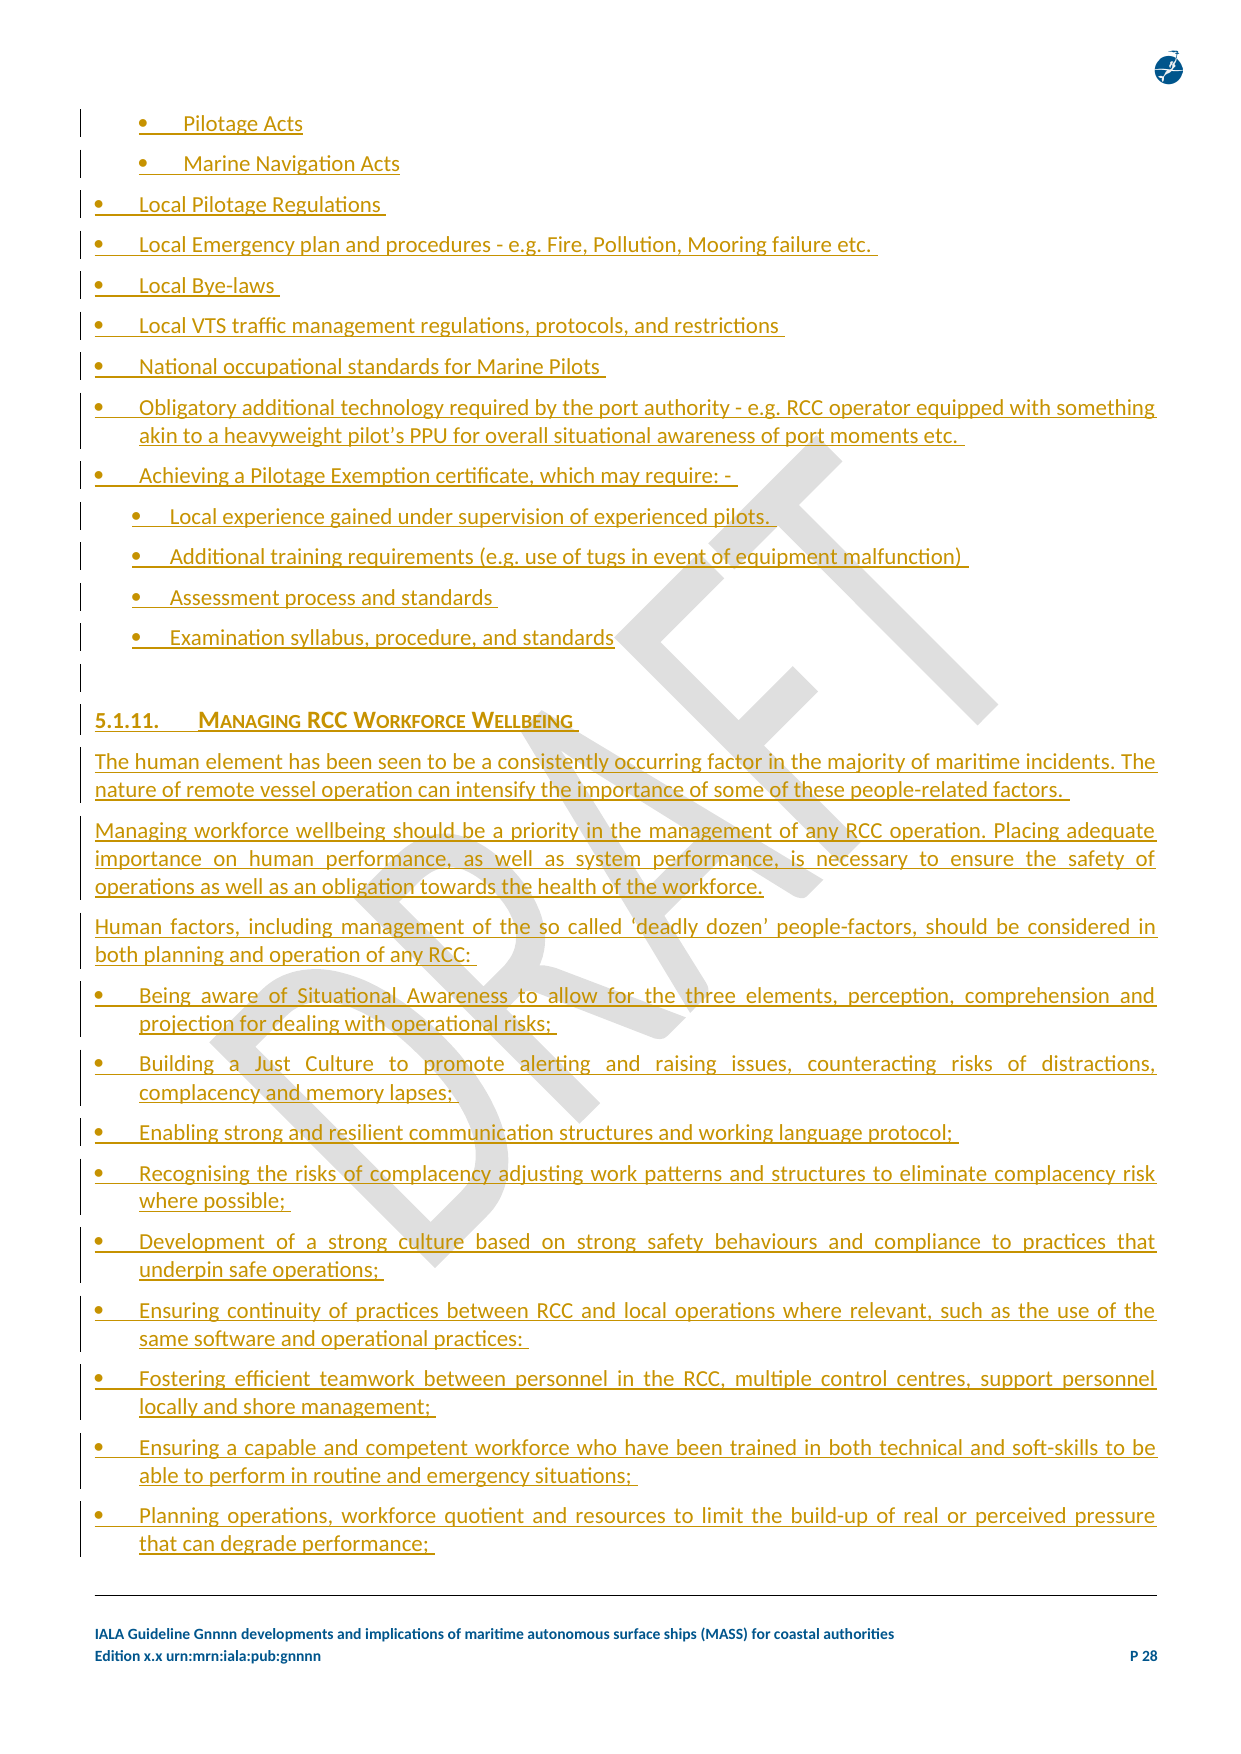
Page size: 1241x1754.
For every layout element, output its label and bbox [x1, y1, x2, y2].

picture [1123, 0, 1241, 119]
